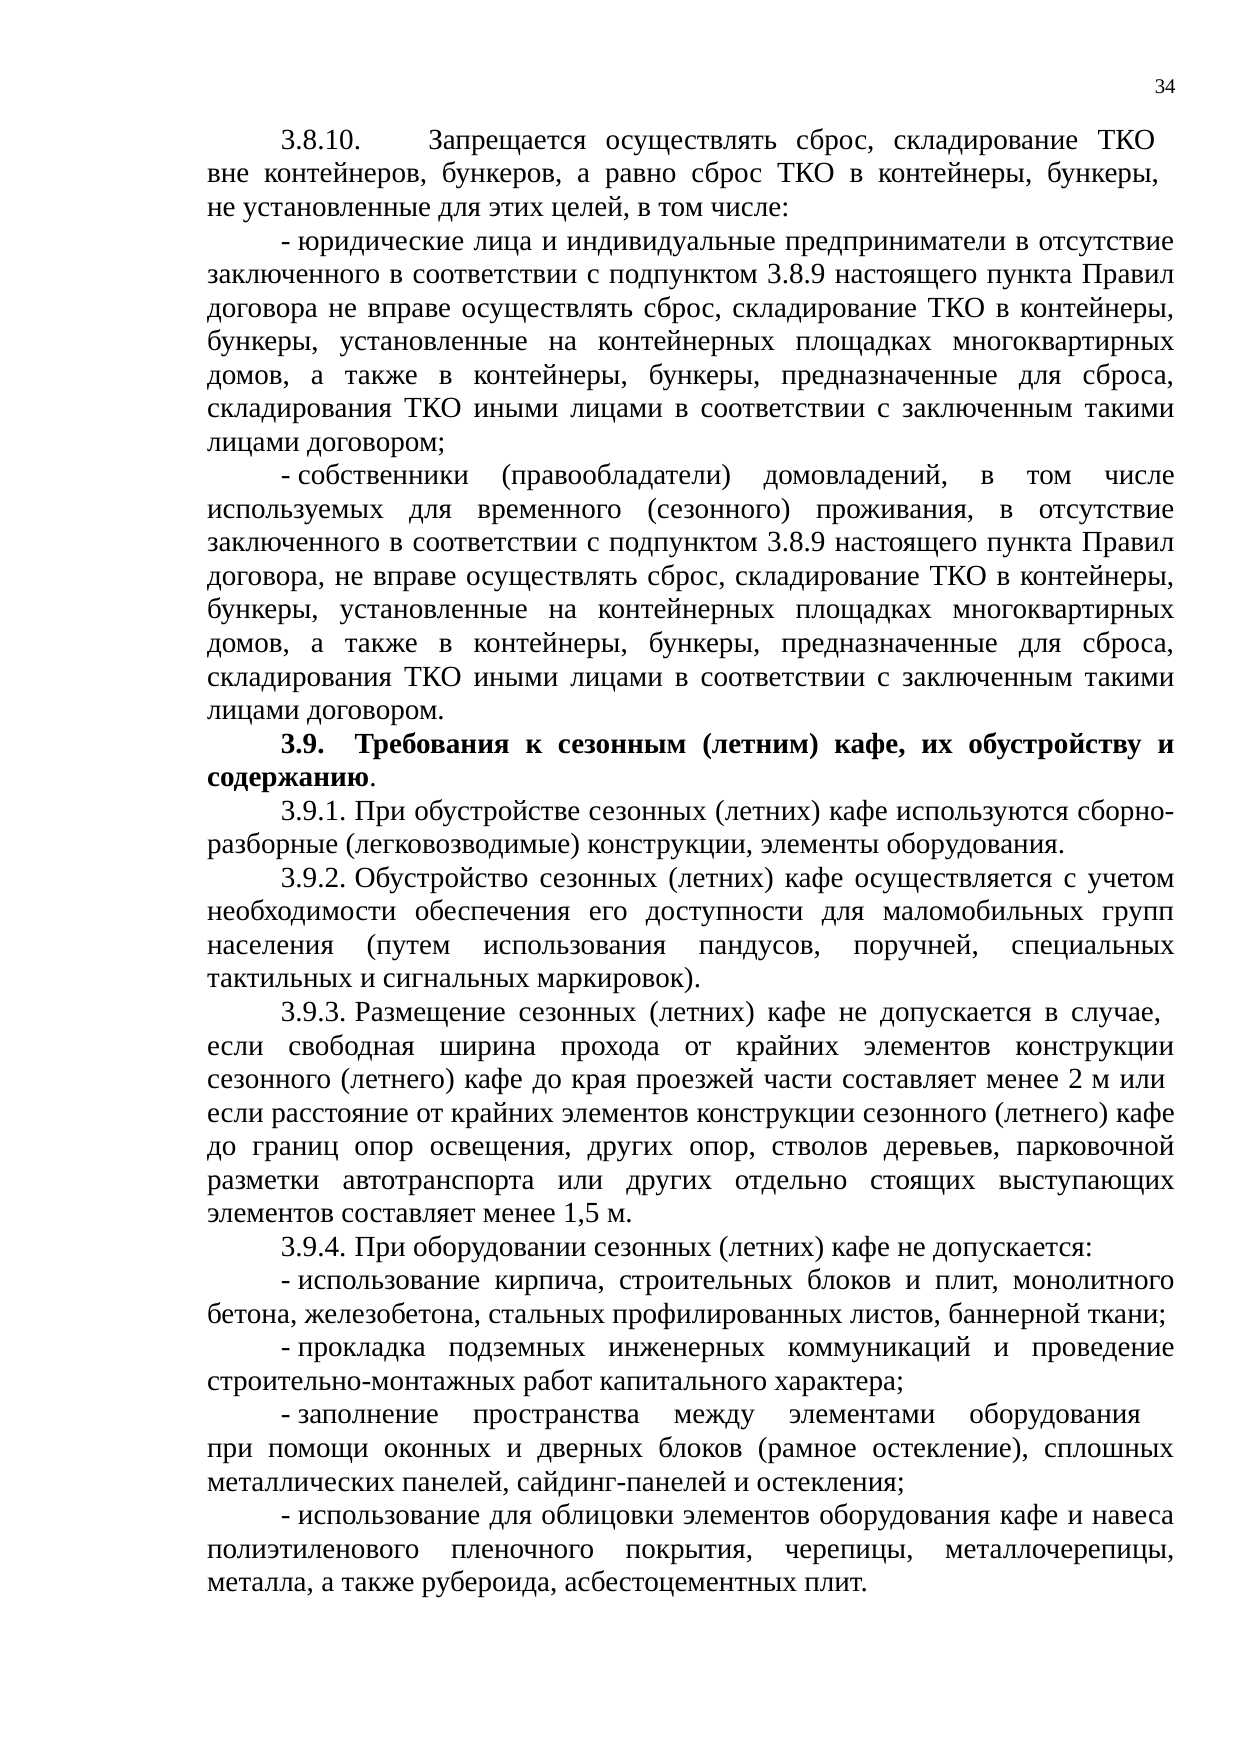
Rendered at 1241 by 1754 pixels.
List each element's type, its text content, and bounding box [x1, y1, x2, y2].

text 3.9.3. Размещение сезонных (летних) кафе не допускается в случае, если свободная ширина прохода от крайних элементов конструкции сезонного (летнего) кафе до края проезжей части составляет менее 2 м или если расстояние от крайних элементов конструкции сезонного (летнего) кафе до границ опор освещения, других опор, стволов деревьев, парковочной разметки автотранспорта или других отдельно стоящих выступающих элементов составляет менее 1,5 м. [207, 994, 1175, 1229]
text - использование для облицовки элементов оборудования кафе и навеса полиэтиленового пленочного покрытия, черепицы, металлочерепицы, металла, а также рубероида, асбестоцементных плит. [207, 1497, 1175, 1598]
text 3.9. Требования к сезонным (летним) кафе, их обустройству и содержанию. [207, 726, 1175, 793]
text 3.9.4. При оборудовании сезонных (летних) кафе не допускается: [207, 1229, 1175, 1262]
text 3.9.1. При обустройстве сезонных (летних) кафе используются сборно-разборные (легковозводимые) конструкции, элементы оборудования. [207, 793, 1175, 860]
text - прокладка подземных инженерных коммуникаций и проведение строительно-монтажных работ капитального характера; [207, 1329, 1175, 1397]
text - заполнение пространства между элементами оборудования при помощи оконных и дверных блоков (рамное остекление), сплошных металлических панелей, сайдинг-панелей и остекления; [207, 1397, 1175, 1497]
text - юридические лица и индивидуальные предприниматели в отсутствие заключенного в соответствии с подпунктом 3.8.9 настоящего пункта Правил договора не вправе осуществлять сброс, складирование ТКО в контейнеры, бункеры, установленные на контейнерных площадках многоквартирных домов, а также в контейнеры, бункеры, предназначенные для сброса, складирования ТКО иными лицами в соответствии с заключенным такими лицами договором; [207, 223, 1175, 457]
text - использование кирпича, строительных блоков и плит, монолитного бетона, железобетона, стальных профилированных листов, баннерной ткани; [207, 1262, 1175, 1329]
text - собственники (правообладатели) домовладений, в том числе используемых для временного (сезонного) проживания, в отсутствие заключенного в соответствии с подпунктом 3.8.9 настоящего пункта Правил договора, не вправе осуществлять сброс, складирование ТКО в контейнеры, бункеры, установленные на контейнерных площадках многоквартирных домов, а также в контейнеры, бункеры, предназначенные для сброса, складирования ТКО иными лицами в соответствии с заключенным такими лицами договором. [207, 457, 1175, 726]
text 3.9.2. Обустройство сезонных (летних) кафе осуществляется с учетом необходимости обеспечения его доступности для маломобильных групп населения (путем использования пандусов, поручней, специальных тактильных и сигнальных маркировок). [207, 860, 1175, 994]
text 3.8.10. Запрещается осуществлять сброс, складирование ТКО вне контейнеров, бункеров, а равно сброс ТКО в контейнеры, бункеры, не установленные для этих целей, в том числе: [207, 122, 1175, 223]
